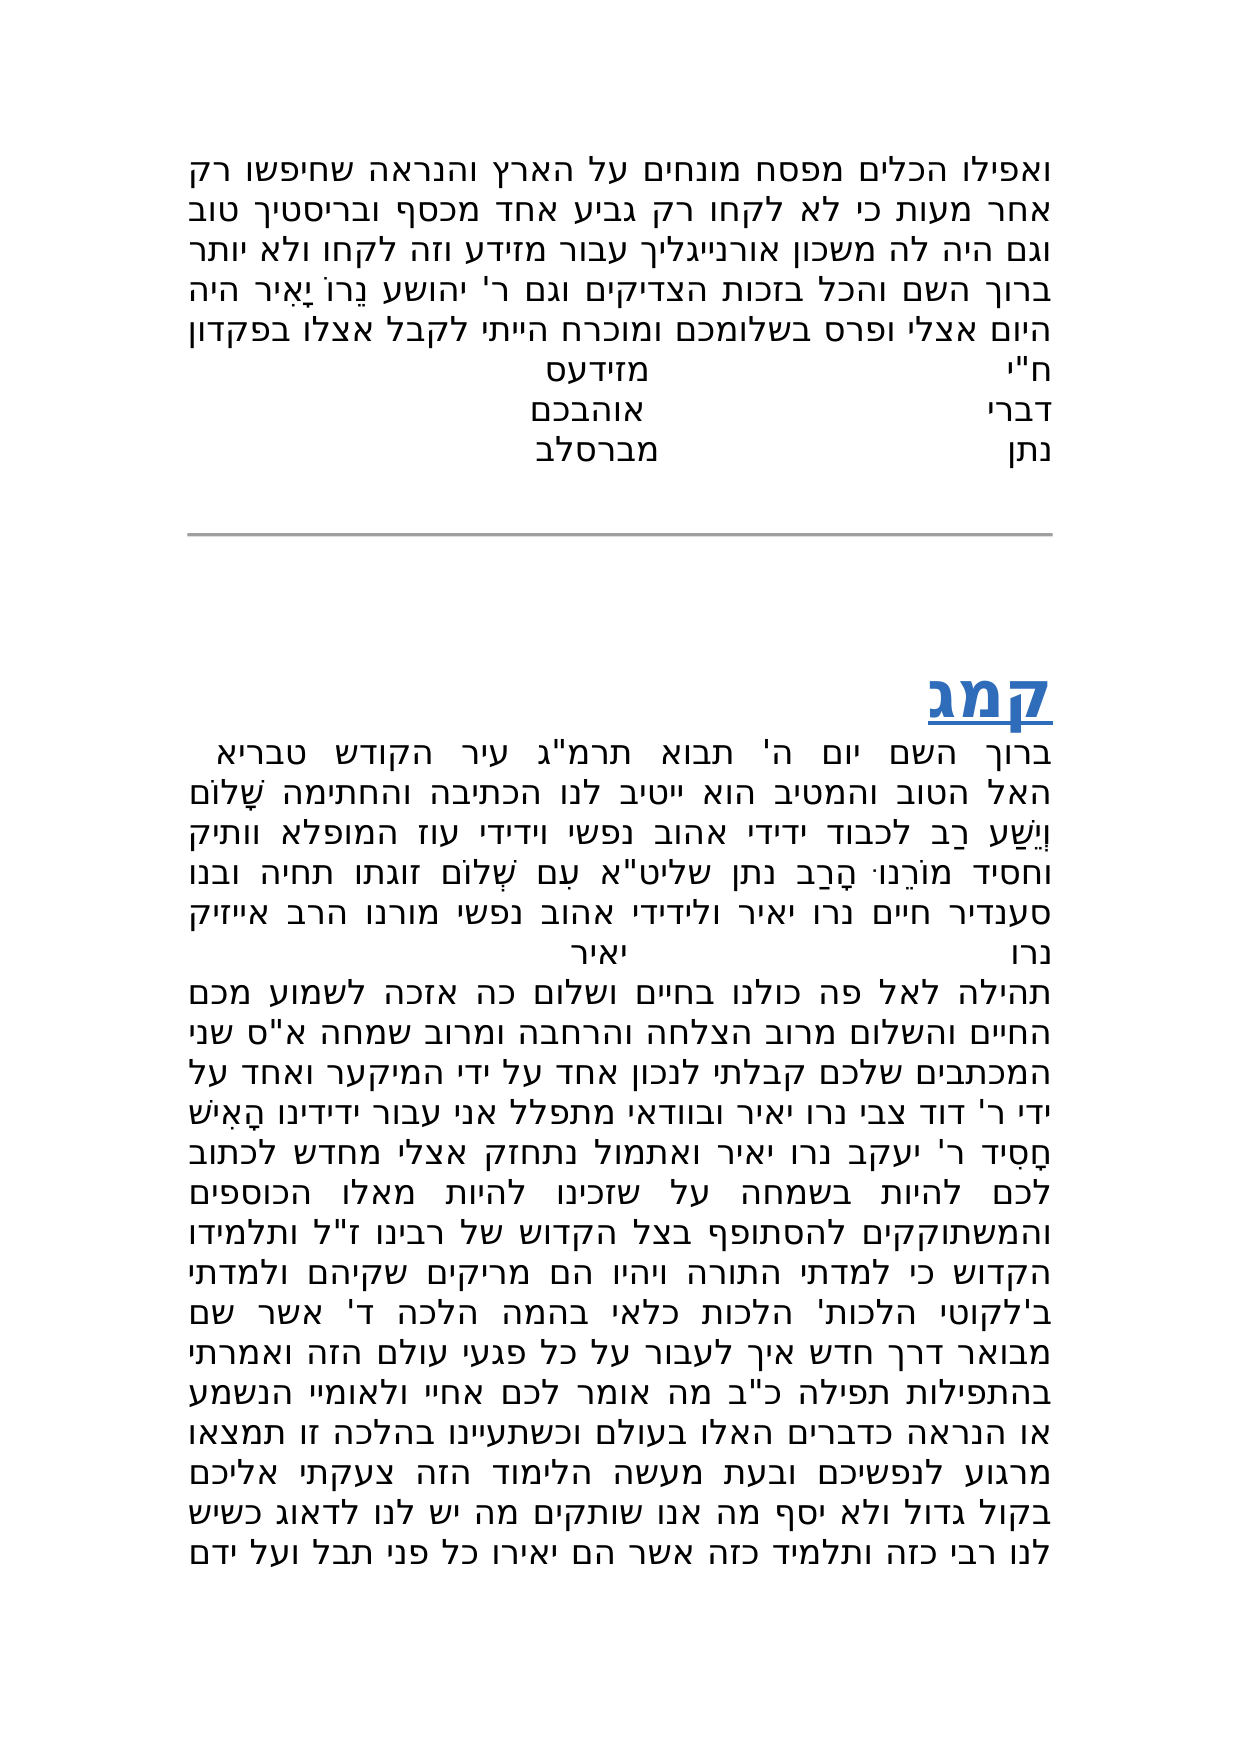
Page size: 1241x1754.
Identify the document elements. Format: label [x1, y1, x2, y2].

text [187, 656, 1053, 1573]
text [187, 150, 1053, 499]
